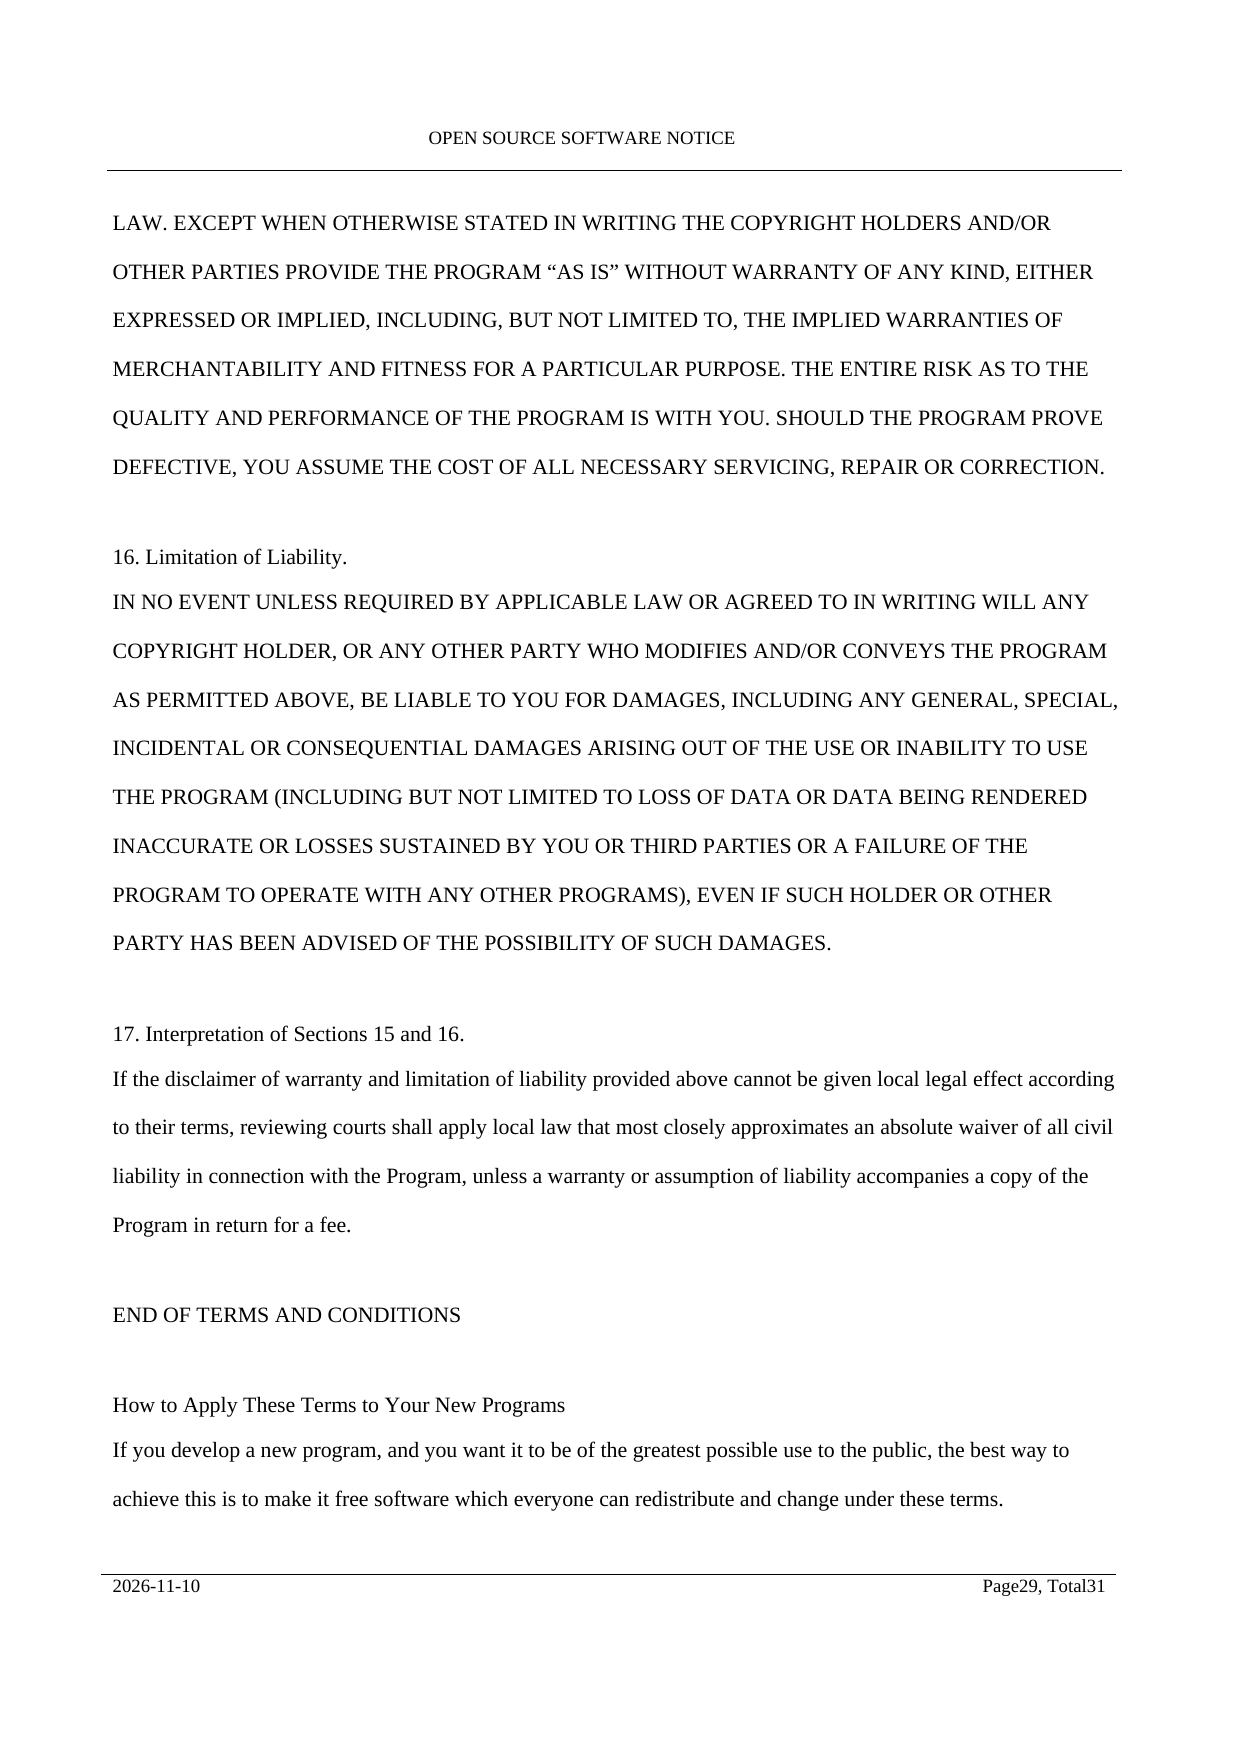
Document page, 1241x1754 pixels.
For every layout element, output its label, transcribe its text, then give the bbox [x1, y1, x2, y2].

text 17. Interpretation of Sections 15 and 16. [112, 1017, 1128, 1049]
text END OF TERMS AND CONDITIONS [112, 1298, 1128, 1331]
text 16. Limitation of Liability. [112, 540, 1128, 573]
text IN NO EVENT UNLESS REQUIRED BY APPLICABLE LAW OR AGREED TO IN WRITING WILL ANY COPYRIGHT HOLDER, OR ANY OTHER PARTY WHO MODIFIES AND/OR CONVEYS THE PROGRAM AS PERMITTED ABOVE, BE LIABLE TO YOU FOR DAMAGES, INCLUDING ANY GENERAL, SPECIAL, INCIDENTAL OR CONSEQUENTIAL DAMAGES ARISING OUT OF THE USE OR INABILITY TO USE THE PROGRAM (INCLUDING BUT NOT LIMITED TO LOSS OF DATA OR DATA BEING RENDERED INACCURATE OR LOSSES SUSTAINED BY YOU OR THIRD PARTIES OR A FAILURE OF THE PROGRAM TO OPERATE WITH ANY OTHER PROGRAMS), EVEN IF SUCH HOLDER OR OTHER PARTY HAS BEEN ADVISED OF THE POSSIBILITY OF SUCH DAMAGES. [112, 585, 1128, 959]
text If you develop a new program, and you want it to be of the greatest possible use to the public, the best way to achieve this is to make it free software which everyone can redistribute and change under these terms. [112, 1434, 1128, 1515]
text How to Apply These Terms to Your New Programs [112, 1389, 1128, 1421]
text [112, 206, 1128, 483]
text If the disclaimer of warranty and limitation of liability provided above cannot be given local legal effect according to their terms, reviewing courts shall apply local law that most closely approximates an absolute waiver of all civil liability in connection with the Program, unless a warranty or assumption of liability accompanies a copy of the Program in return for a fee. [112, 1062, 1128, 1241]
